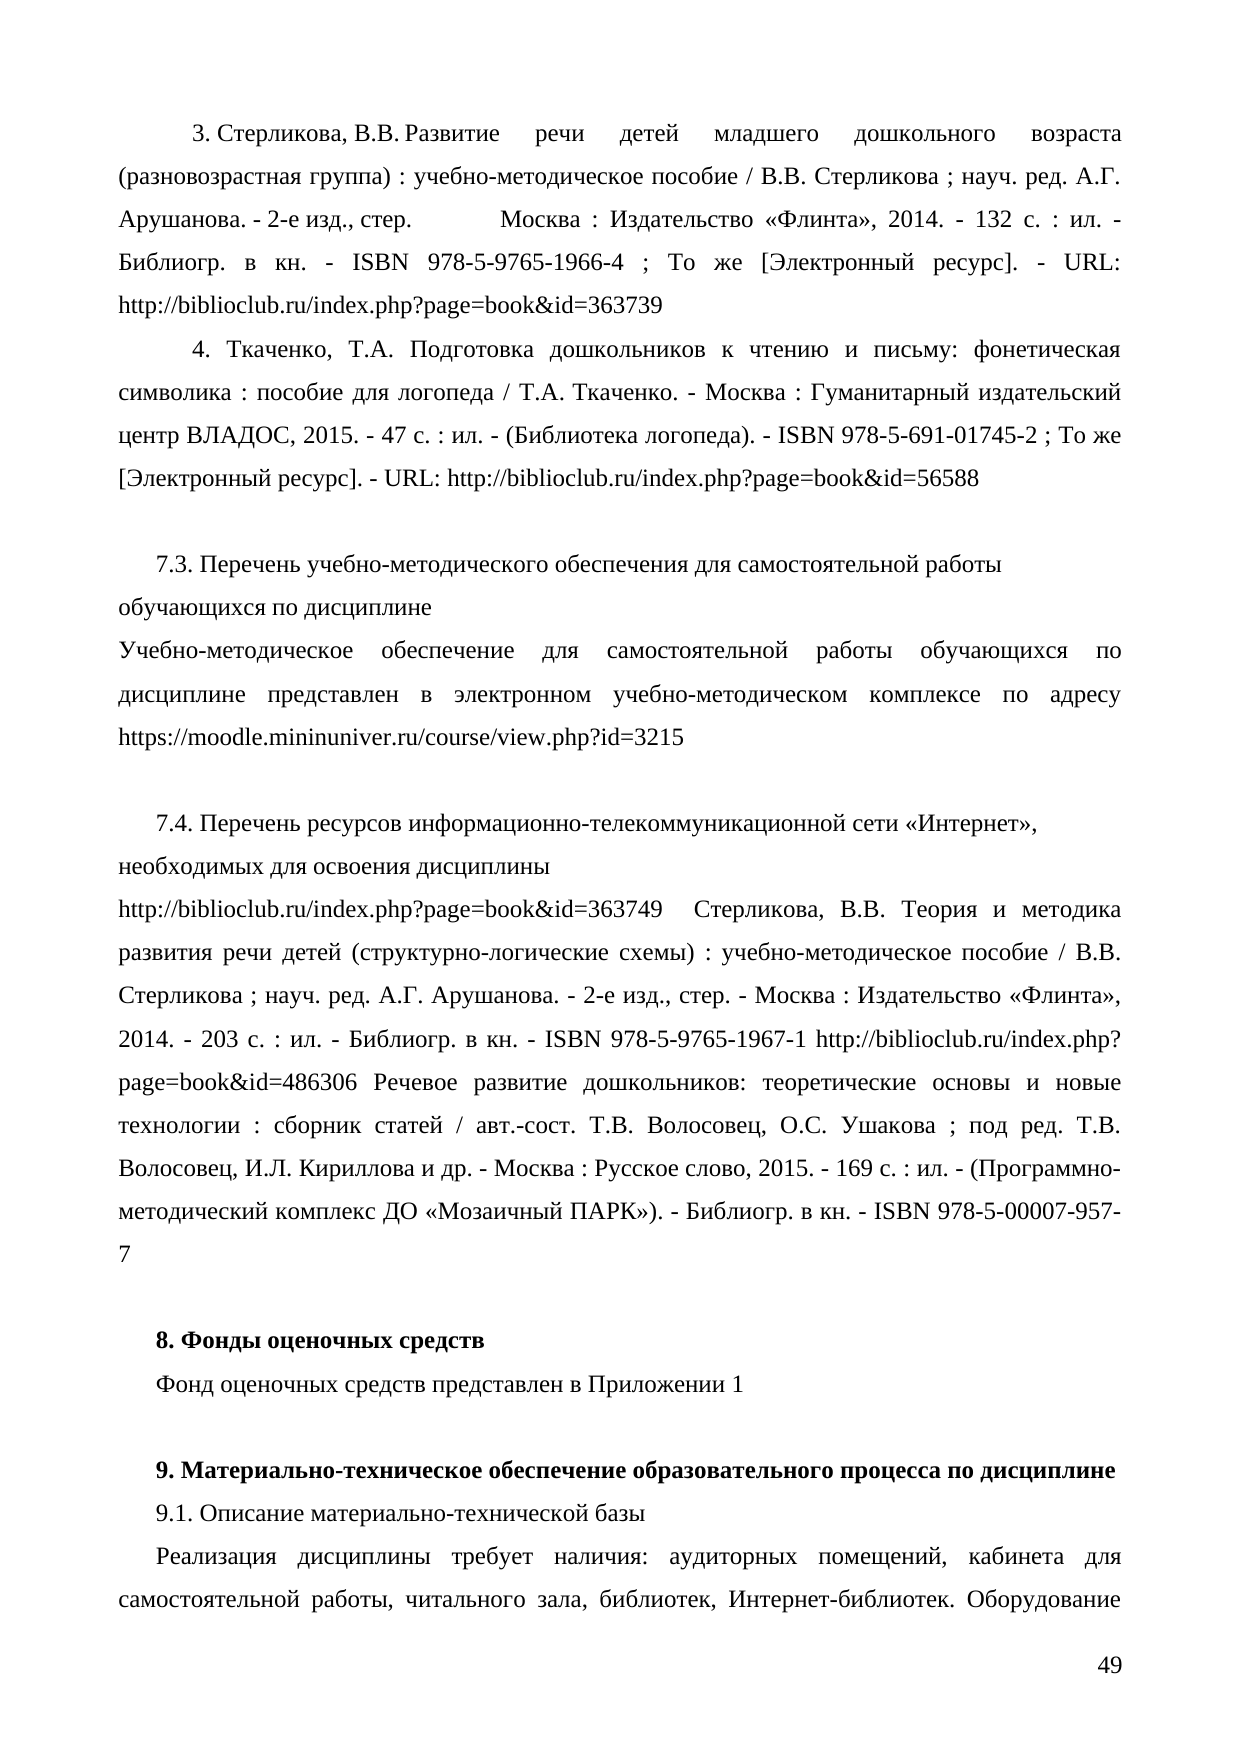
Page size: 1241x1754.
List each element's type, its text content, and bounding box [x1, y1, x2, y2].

subtitle 7.4. Перечень ресурсов информационно-телекоммуникационной сети «Интернет», необходимых для освоения дисциплины [118, 808, 1122, 880]
text 4. Ткаченко, Т.А. Подготовка дошкольников к чтению и письму: фонетическая символика : пособие для логопеда / Т.А. Ткаченко. - Москва : Гуманитарный издательский центр ВЛАДОС, 2015. - 47 с. : ил. - (Библиотека логопеда). - ISBN 978-5-691-01745-2 ; То же [Электронный ресурс]. - URL: http://biblioclub.ru/index.php?page=book&id=56588 [118, 334, 1122, 492]
text http://biblioclub.ru/index.php?page=book&id=363749 Стерликова, В.В. Теория и методика развития речи детей (структурно-логические схемы) : учебно-методическое пособие / В.В. Стерликова ; науч. ред. А.Г. Арушанова. - 2-е изд., стер. - Москва : Издательство «Флинта», 2014. - 203 с. : ил. - Библиогр. в кн. - ISBN 978-5-9765-1967-1 http://biblioclub.ru/index.php?page=book&id=486306 Речевое развитие дошкольников: теоретические основы и новые технологии : сборник статей / авт.-сост. Т.В. Волосовец, О.С. Ушакова ; под ред. Т.В. Волосовец, И.Л. Кириллова и др. - Москва : Русское слово, 2015. - 169 с. : ил. - (Программно-методический комплекс ДО «Мозаичный ПАРК»). - Библиогр. в кн. - ISBN 978-5-00007-957-7 [118, 894, 1122, 1268]
text Учебно-методическое обеспечение для самостоятельной работы обучающихся по дисциплине представлен в электронном учебно-методическом комплексе по адресу https://moodle.mininuniver.ru/course/view.php?id=3215 [118, 636, 1122, 751]
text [118, 1541, 1122, 1613]
text Фонд оценочных средств представлен в Приложении 1 [118, 1369, 1122, 1397]
subtitle 9.1. Описание материально-технической базы [118, 1498, 1122, 1527]
subtitle 8. Фонды оценочных средств [118, 1326, 1122, 1354]
subtitle 9. Материально-техническое обеспечение образовательного процесса по дисциплине [118, 1455, 1122, 1484]
subtitle 7.3. Перечень учебно-методического обеспечения для самостоятельной работы обучающихся по дисциплине [118, 549, 1122, 621]
text 3. Стерликова, В.В. Развитие речи детей младшего дошкольного возраста (разновозрастная группа) : учебно-методическое пособие / В.В. Стерликова ; науч. ред. А.Г. Арушанова. - 2-е изд., стер. Москва : Издательство «Флинта», 2014. - 132 с. : ил. - Библиогр. в кн. - ISBN 978-5-9765-1966-4 ; То же [Электронный ресурс]. - URL: http://biblioclub.ru/index.php?page=book&id=363739 [118, 118, 1122, 319]
